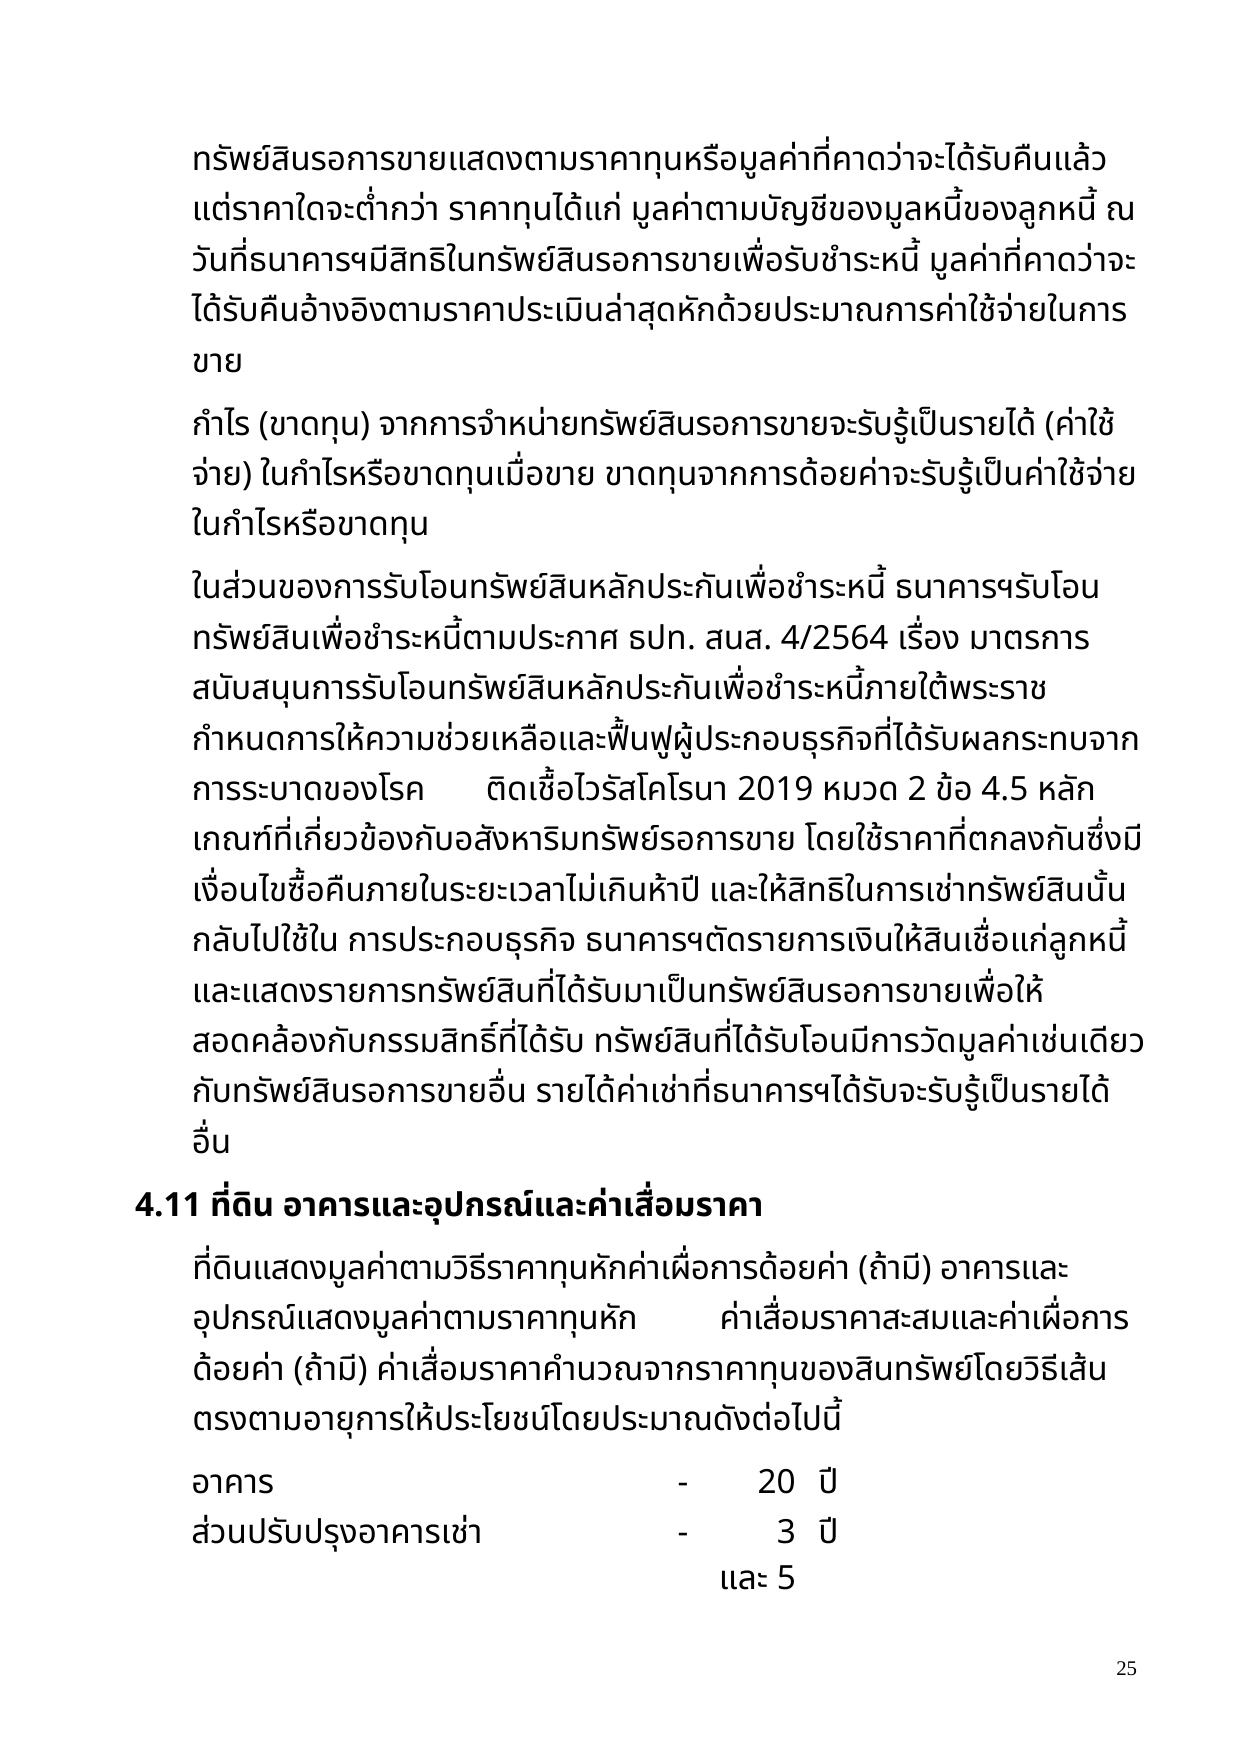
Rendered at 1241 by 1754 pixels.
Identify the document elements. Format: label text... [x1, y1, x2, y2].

table_header - [666, 1458, 704, 1508]
table_cell ส่วนปรับปรุงอาคารเช่า [182, 1508, 666, 1604]
text ทรัพย์สินรอการขายแสดงตามราคาทุนหรือมูลค่าที่คาดว่าจะได้รับคืนแล้วแต่ราคาใดจะต่ำกว่า ราคาทุนได้แก่ มูลค่าตามบัญชีของมูลหนี้ของลูกหนี้ ณ วันที่ธนาคารฯมีสิทธิในทรัพย์สินรอการขายเพื่อรับชำระหนี้ มูลค่าที่คาดว่าจะได้รับคืนอ้างอิงตามราคาประเมินล่าสุดหักด้วยประมาณการค่าใช้จ่ายในการขาย [192, 135, 1147, 387]
table_header อาคาร [182, 1458, 666, 1508]
table_header ปี [807, 1458, 887, 1508]
table_cell - [666, 1508, 704, 1604]
table_cell 3 และ 5 [704, 1508, 807, 1604]
text ที่ดินแสดงมูลค่าตามวิธีราคาทุนหักค่าเผื่อการด้อยค่า (ถ้ามี) อาคารและอุปกรณ์แสดงมูลค่าตามราคาทุนหัก ค่าเสื่อมราคาสะสมและค่าเผื่อการด้อยค่า (ถ้ามี) ค่าเสื่อมราคาคำนวณจากราคาทุนของสินทรัพย์โดยวิธีเส้นตรงตามอายุการให้ประโยชน์โดยประมาณดังต่อไปนี้ [135, 1244, 1137, 1445]
text กำไร (ขาดทุน) จากการจำหน่ายทรัพย์สินรอการขายจะรับรู้เป็นรายได้ (ค่าใช้จ่าย) ในกำไรหรือขาดทุนเมื่อขาย ขาดทุนจากการด้อยค่าจะรับรู้เป็นค่าใช้จ่ายในกำไรหรือขาดทุน [192, 399, 1147, 551]
text ในส่วนของการรับโอนทรัพย์สินหลักประกันเพื่อชำระหนี้ ธนาคารฯรับโอนทรัพย์สินเพื่อชำระหนี้ตามประกาศ ธปท. สนส. 4/2564 เรื่อง มาตรการสนับสนุนการรับโอนทรัพย์สินหลักประกันเพื่อชำระหนี้ภายใต้พระราชกำหนดการให้ความช่วยเหลือและฟื้นฟูผู้ประกอบธุรกิจที่ได้รับผลกระทบจากการระบาดของโรค ติดเชื้อไวรัสโคโรนา 2019 หมวด 2 ข้อ 4.5 หลักเกณฑ์ที่เกี่ยวข้องกับอสังหาริมทรัพย์รอการขาย โดยใช้ราคาที่ตกลงกันซึ่งมีเงื่อนไขซื้อคืนภายในระยะเวลาไม่เกินห้าปี และให้สิทธิในการเช่าทรัพย์สินนั้นกลับไปใช้ใน การประกอบธุรกิจ ธนาคารฯตัดรายการเงินให้สินเชื่อแก่ลูกหนี้และแสดงรายการทรัพย์สินที่ได้รับมาเป็นทรัพย์สินรอการขายเพื่อให้สอดคล้องกับกรรมสิทธิ์ที่ได้รับ ทรัพย์สินที่ได้รับโอนมีการวัดมูลค่าเช่นเดียวกับทรัพย์สินรอการขายอื่น รายได้ค่าเช่าที่ธนาคารฯได้รับจะรับรู้เป็นรายได้อื่น [192, 563, 1147, 1168]
table_header 20 [704, 1458, 807, 1508]
table_cell ปี [807, 1508, 887, 1604]
text 4.11 ที่ดิน อาคารและอุปกรณ์และค่าเสื่อมราคา [135, 1181, 1137, 1231]
